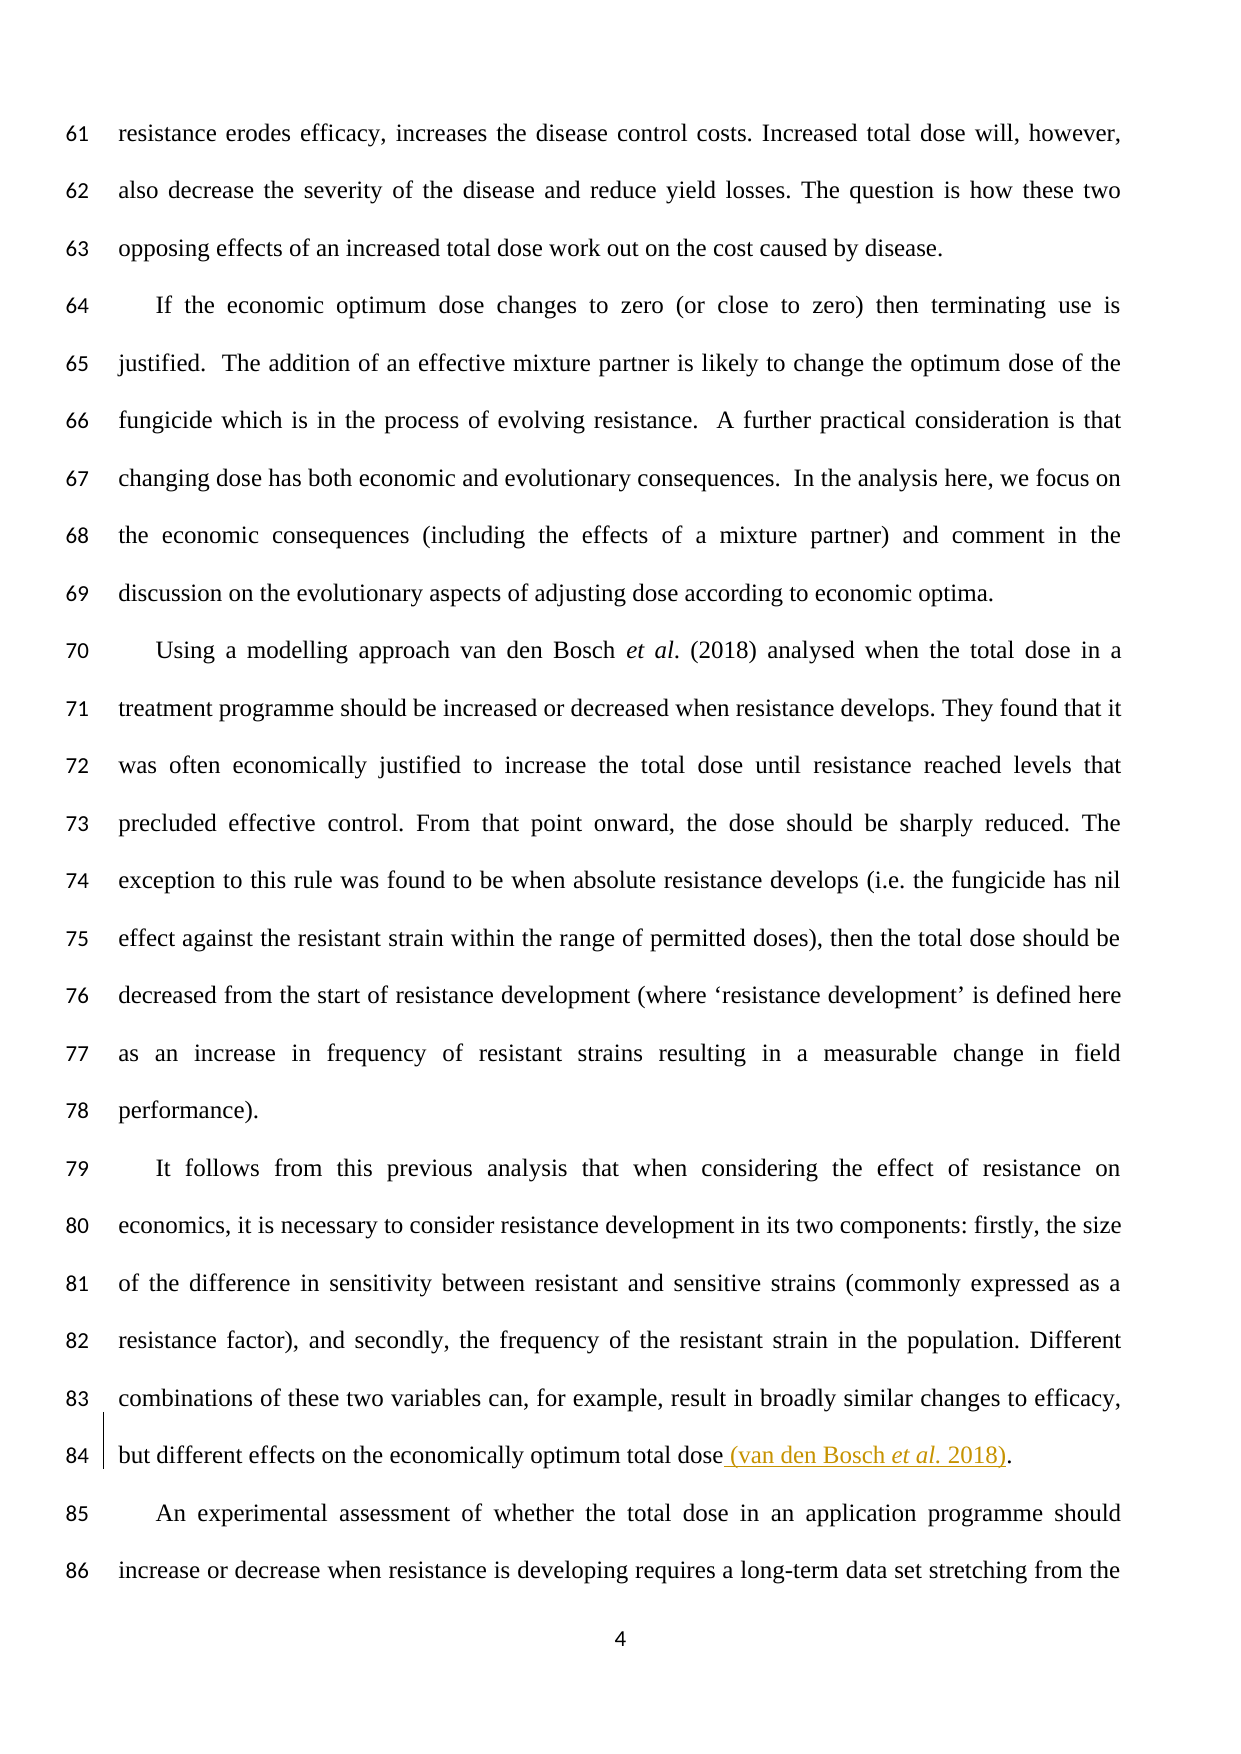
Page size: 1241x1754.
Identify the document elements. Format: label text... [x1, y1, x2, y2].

text It follows from this previous analysis that when considering the effect of resistance on economics, it is necessary to consider resistance development in its two components: firstly, the size of the difference in sensitivity between resistant and sensitive strains (commonly expressed as a resistance factor), and secondly, the frequency of the resistant strain in the population. Different combinations of these two variables can, for example, result in broadly similar changes to efficacy, but different effects on the economically optimum total dose. [118, 1153, 1122, 1469]
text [118, 118, 1122, 262]
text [118, 1498, 1122, 1584]
text Using a modelling approach van den Bosch et al. (2018) analysed when the total dose in a treatment programme should be increased or decreased when resistance develops. They found that it was often economically justified to increase the total dose until resistance reached levels that precluded effective control. From that point onward, the dose should be sharply reduced. The exception to this rule was found to be when absolute resistance develops (i.e. the fungicide has nil effect against the resistant strain within the range of permitted doses), then the total dose should be decreased from the start of resistance development (where ‘resistance development’ is defined here as an increase in frequency of resistant strains resulting in a measurable change in field performance). [118, 636, 1122, 1124]
text If the economic optimum dose changes to zero (or close to zero) then terminating use is justified. The addition of an effective mixture partner is likely to change the optimum dose of the fungicide which is in the process of evolving resistance. A further practical consideration is that changing dose has both economic and evolutionary consequences. In the analysis here, we focus on the economic consequences (including the effects of a mixture partner) and comment in the discussion on the evolutionary aspects of adjusting dose according to economic optima. [118, 291, 1122, 607]
